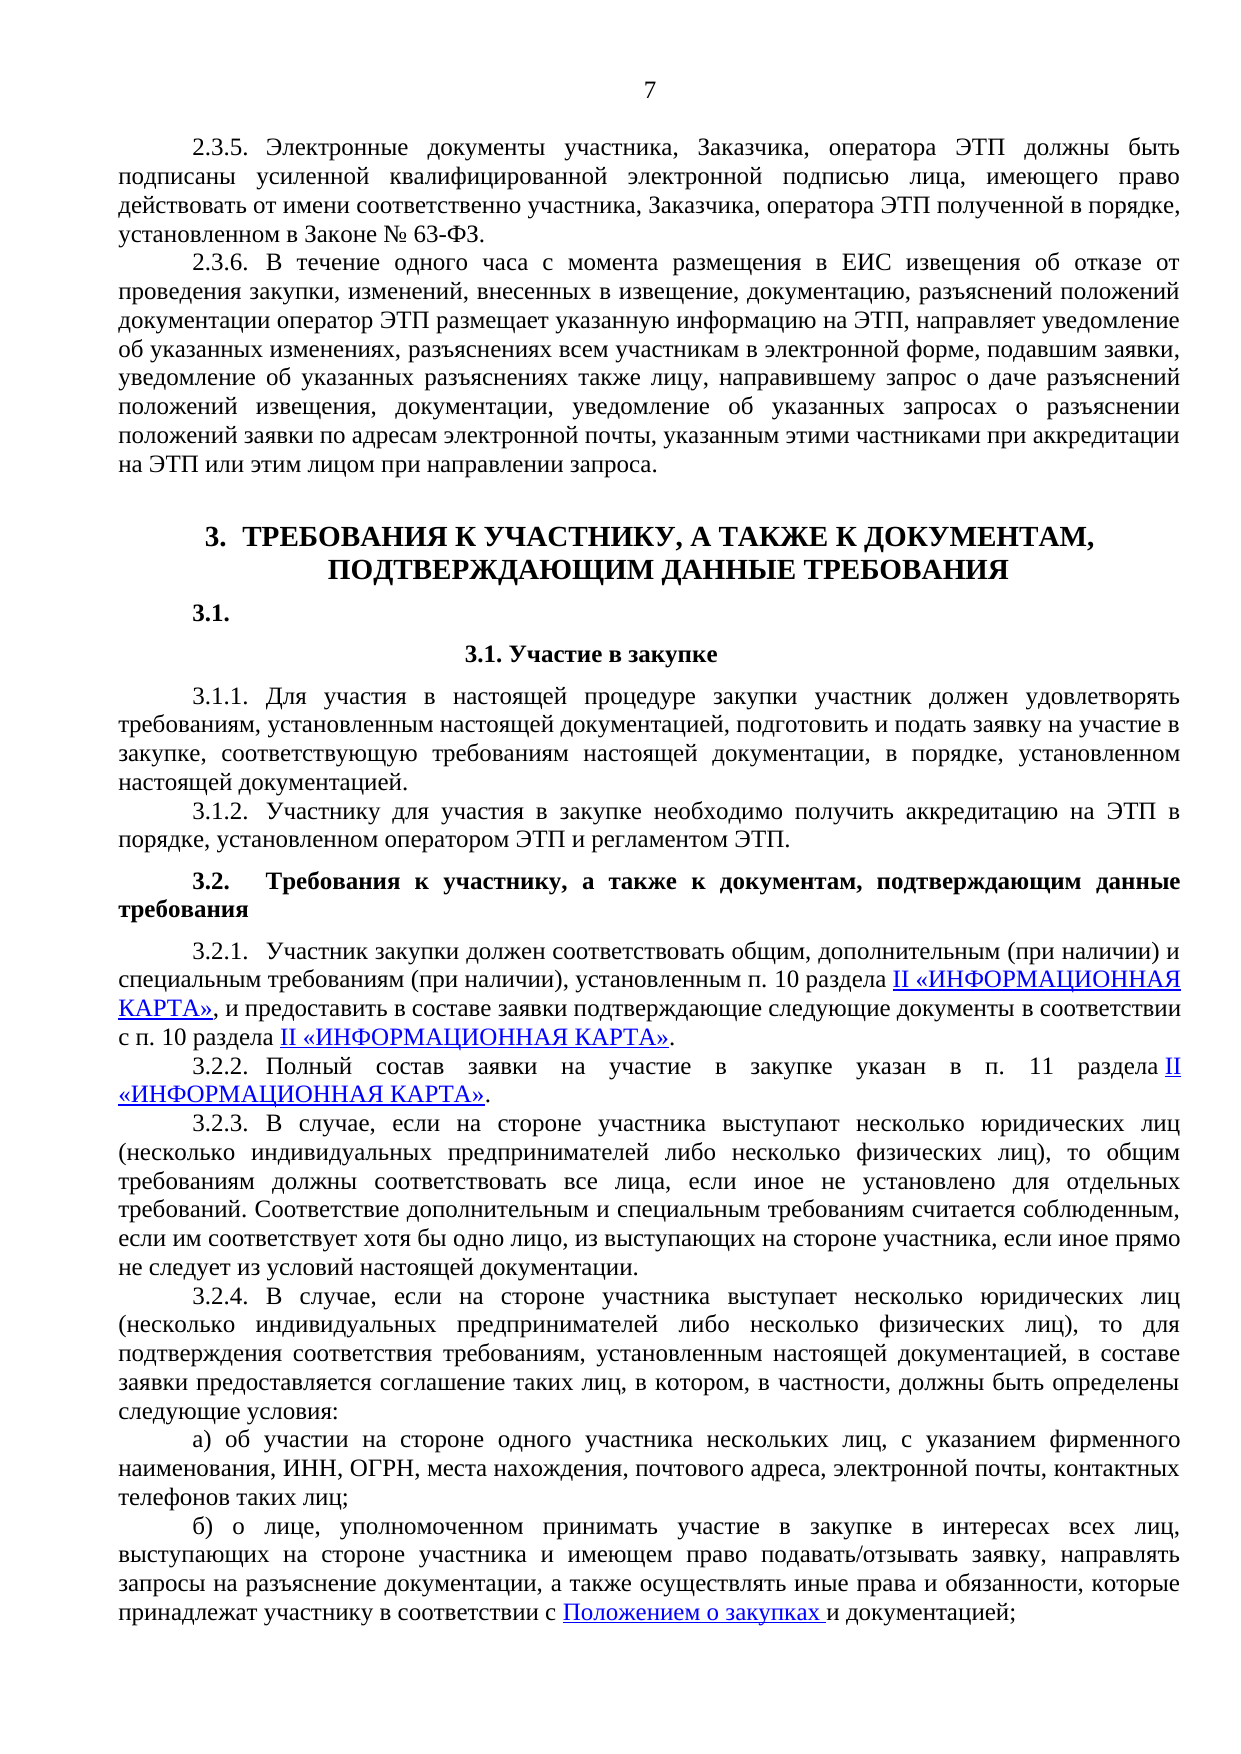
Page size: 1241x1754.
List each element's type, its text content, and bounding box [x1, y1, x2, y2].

list В течение одного часа с момента размещения в ЕИС извещения об отказе от проведения закупки, изменений, внесенных в извещение, документацию, разъяснений положений документации оператор ЭТП размещает указанную информацию на ЭТП, направляет уведомление об указанных изменениях, разъяснениях всем участникам в электронной форме, подавшим заявки, уведомление об указанных разъяснениях также лицу, направившему запрос о даче разъяснений положений извещения, документации, уведомление об указанных запросах о разъяснении положений заявки по адресам электронной почты, указанным этими частниками при аккредитации на ЭТП или этим лицом при направлении запроса. [118, 247, 1181, 477]
text а) об участии на стороне одного участника нескольких лиц, с указанием фирменного наименования, ИНН, ОГРН, места нахождения, почтового адреса, электронной почты, контактных телефонов таких лиц; [118, 1424, 1181, 1511]
list В случае, если на стороне участника выступают несколько юридических лиц (несколько индивидуальных предпринимателей либо несколько физических лиц), то общим требованиям должны соответствовать все лица, если иное не установлено для отдельных требований. Соответствие дополнительным и специальным требованиям считается соблюденным, если им соответствует хотя бы одно лицо, из выступающих на стороне участника, если иное прямо не следует из условий настоящей документации. [118, 1108, 1181, 1281]
list Электронные документы участника, Заказчика, оператора ЭТП должны быть подписаны усиленной квалифицированной электронной подписью лица, имеющего право действовать от имени соответственно участника, Заказчика, оператора ЭТП полученной в порядке, установленном в Законе № 63-ФЗ. [118, 132, 1181, 247]
list Требования к участнику, а также к документам, подтверждающим данные требования [118, 866, 1181, 923]
text 3.1. Участие в закупке [222, 639, 1181, 668]
list Для участия в настоящей процедуре закупки участник должен удовлетворять требованиям, установленным настоящей документацией, подготовить и подать заявку на участие в закупке, соответствующую требованиям настоящей документации, в порядке, установленном настоящей документацией. [118, 681, 1181, 796]
list В случае, если на стороне участника выступает несколько юридических лиц (несколько индивидуальных предпринимателей либо несколько физических лиц), то для подтверждения соответствия требованиям, установленным настоящей документацией, в составе заявки предоставляется соглашение таких лиц, в котором, в частности, должны быть определены следующие условия: [118, 1281, 1181, 1424]
text б) о лице, уполномоченном принимать участие в закупке в интересах всех лиц, выступающих на стороне участника и имеющем право подавать/отзывать заявку, направлять запросы на разъяснение документации, а также осуществлять иные права и обязанности, которые принадлежат участнику в соответствии с Положением о закупках и документацией; [118, 1511, 1181, 1626]
list Участнику для участия в закупке необходимо получить аккредитацию на ЭТП в порядке, установленном оператором ЭТП и регламентом ЭТП. [118, 796, 1181, 853]
list Полный состав заявки на участие в закупке указан в п. 11 раздела II «ИНФОРМАЦИОННАЯ КАРТА». [118, 1051, 1181, 1108]
list Участник закупки должен соответствовать общим, дополнительным (при наличии) и специальным требованиям (при наличии), установленным п. 10 раздела II «ИНФОРМАЦИОННАЯ КАРТА», и предоставить в составе заявки подтверждающие следующие документы в соответствии с п. 10 раздела II «ИНФОРМАЦИОННАЯ КАРТА». [118, 936, 1181, 1051]
list ТРЕБОВАНИЯ К УЧАСТНИКУ, А ТАКЖЕ К ДОКУМЕНТАМ, ПОДТВЕРЖДАЮЩИМ ДАННЫЕ ТРЕБОВАНИЯ [118, 519, 1181, 586]
